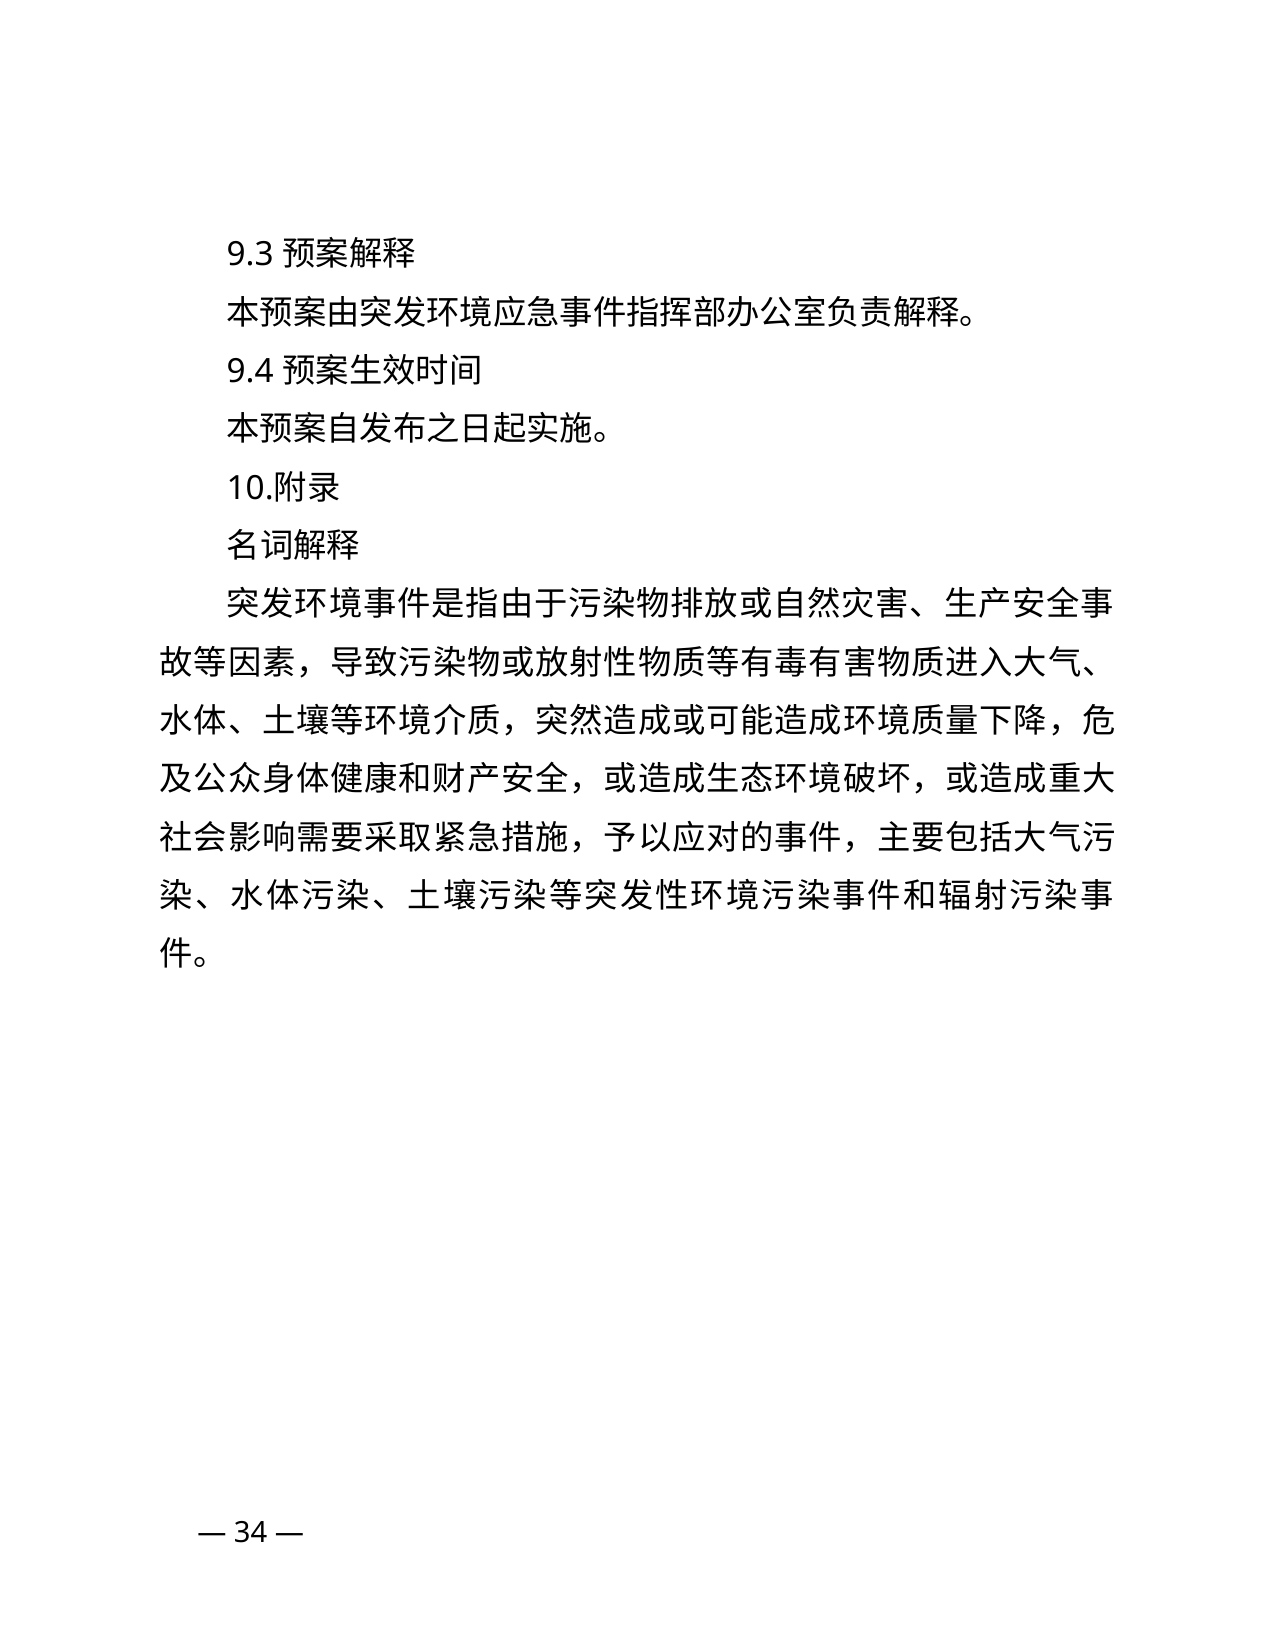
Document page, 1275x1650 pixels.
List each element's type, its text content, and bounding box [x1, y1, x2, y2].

text 突发环境事件是指由于污染物排放或自然灾害、生产安全事故等因素，导致污染物或放射性物质等有毒有害物质进入大气、水体、土壤等环境介质，突然造成或可能造成环境质量下降，危及公众身体健康和财产安全，或造成生态环境破坏，或造成重大社会影响需要采取紧急措施，予以应对的事件，主要包括大气污染、水体污染、土壤污染等突发性环境污染事件和辐射污染事件。 [159, 569, 1116, 977]
subtitle 9.4 预案生效时间 [159, 336, 1116, 394]
subtitle 10.附录 [159, 452, 1116, 511]
text 本预案自发布之日起实施。 [159, 394, 1116, 452]
text 本预案由突发环境应急事件指挥部办公室负责解释。 [159, 277, 1116, 336]
subtitle 名词解释 [159, 511, 1116, 569]
subtitle 9.3 预案解释 [159, 219, 1116, 277]
